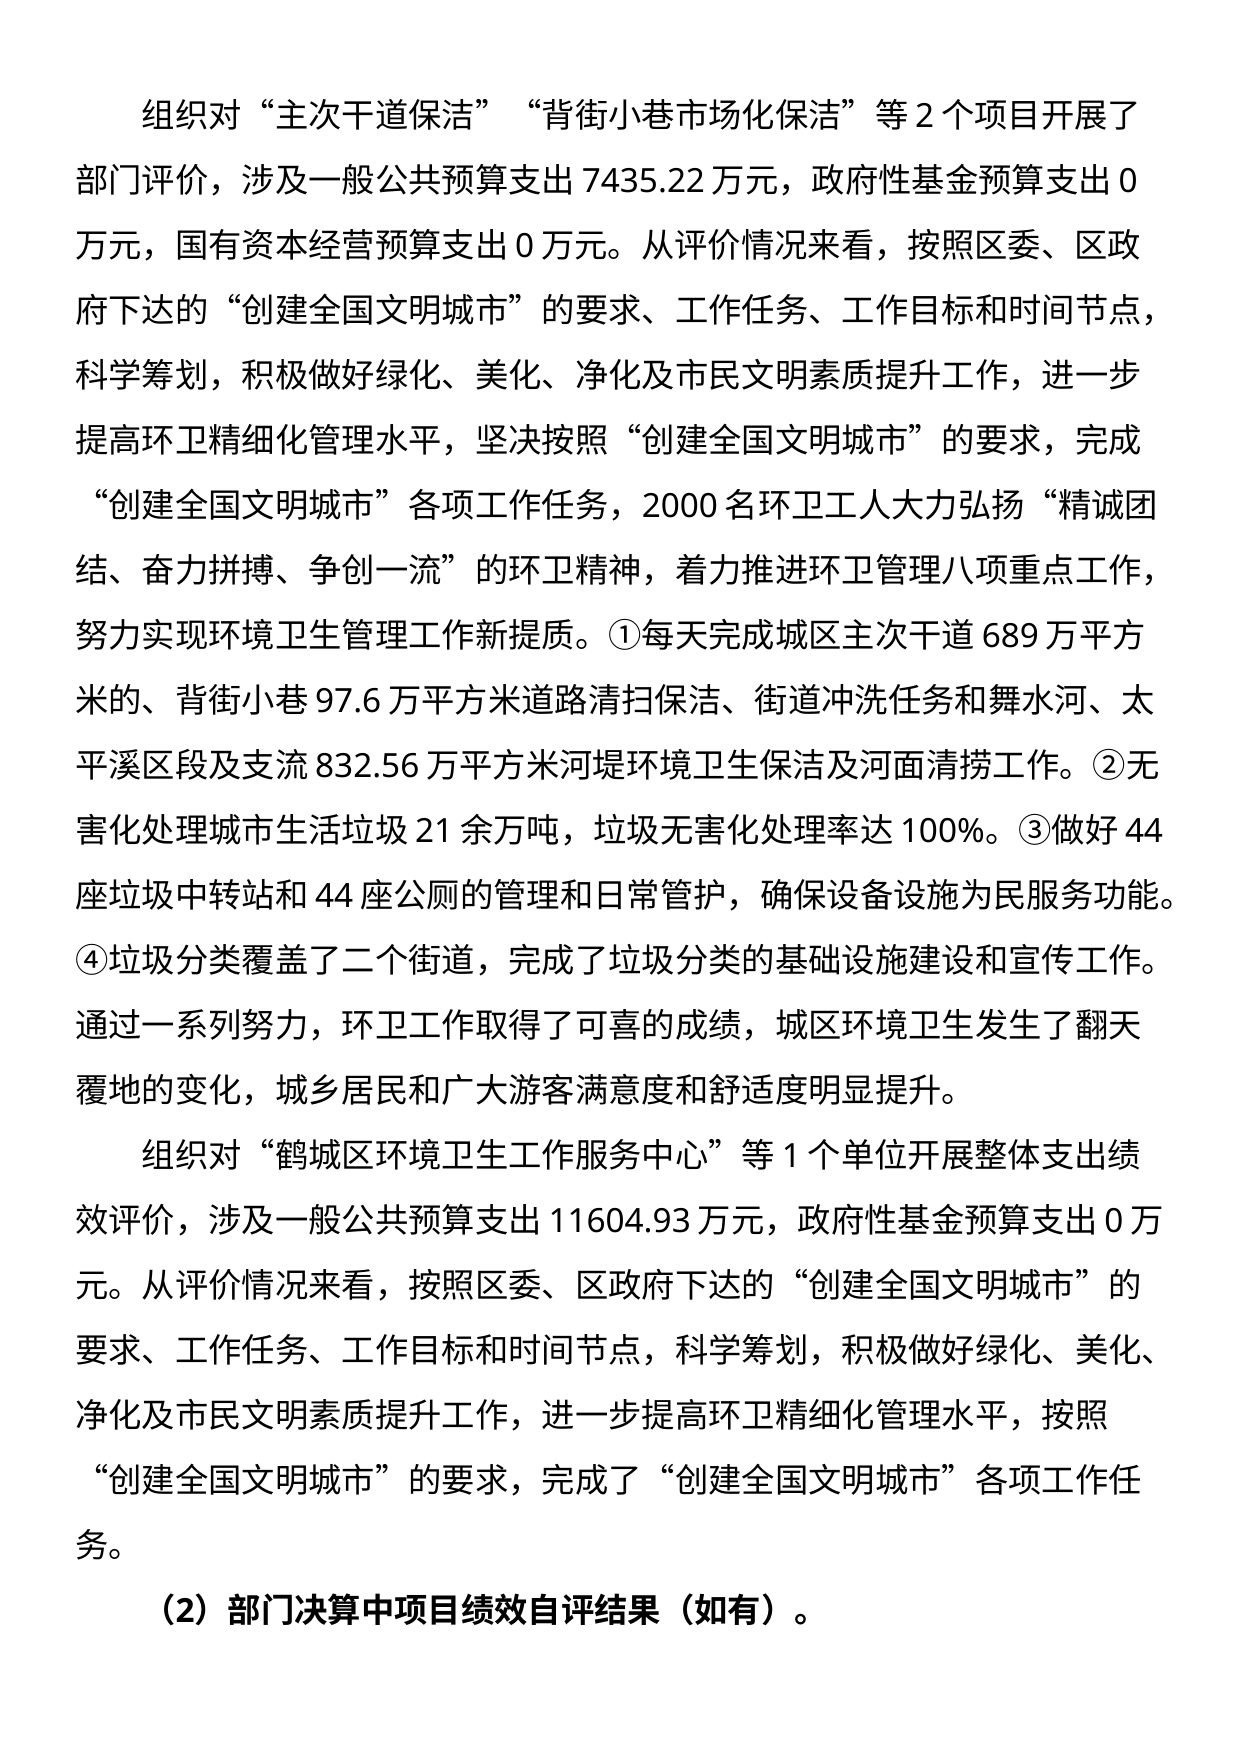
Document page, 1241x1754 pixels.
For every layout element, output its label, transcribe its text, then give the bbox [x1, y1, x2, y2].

text （2）部门决算中项目绩效自评结果（如有）。 [75, 1576, 1165, 1641]
text 组织对“鹤城区环境卫生工作服务中心”等1个单位开展整体支出绩效评价，涉及一般公共预算支出11604.93万元，政府性基金预算支出0万元。从评价情况来看，按照区委、区政府下达的“创建全国文明城市”的要求、工作任务、工作目标和时间节点，科学筹划，积极做好绿化、美化、净化及市民文明素质提升工作，进一步提高环卫精细化管理水平，按照“创建全国文明城市”的要求，完成了“创建全国文明城市”各项工作任务。 [75, 1121, 1165, 1576]
text 组织对“主次干道保洁”“背街小巷市场化保洁”等2个项目开展了部门评价，涉及一般公共预算支出7435.22万元，政府性基金预算支出0万元，国有资本经营预算支出0万元。从评价情况来看，按照区委、区政府下达的“创建全国文明城市”的要求、工作任务、工作目标和时间节点，科学筹划，积极做好绿化、美化、净化及市民文明素质提升工作，进一步提高环卫精细化管理水平，坚决按照“创建全国文明城市”的要求，完成“创建全国文明城市”各项工作任务，2000名环卫工人大力弘扬“精诚团结、奋力拼搏、争创一流”的环卫精神，着力推进环卫管理八项重点工作，努力实现环境卫生管理工作新提质。①每天完成城区主次干道689万平方米的、背街小巷97.6万平方米道路清扫保洁、街道冲洗任务和舞水河、太平溪区段及支流832.56万平方米河堤环境卫生保洁及河面清捞工作。②无害化处理城市生活垃圾21余万吨，垃圾无害化处理率达100%。③做好44座垃圾中转站和44座公厕的管理和日常管护，确保设备设施为民服务功能。④垃圾分类覆盖了二个街道，完成了垃圾分类的基础设施建设和宣传工作。通过一系列努力，环卫工作取得了可喜的成绩，城区环境卫生发生了翻天覆地的变化，城乡居民和广大游客满意度和舒适度明显提升。 [75, 81, 1165, 1121]
